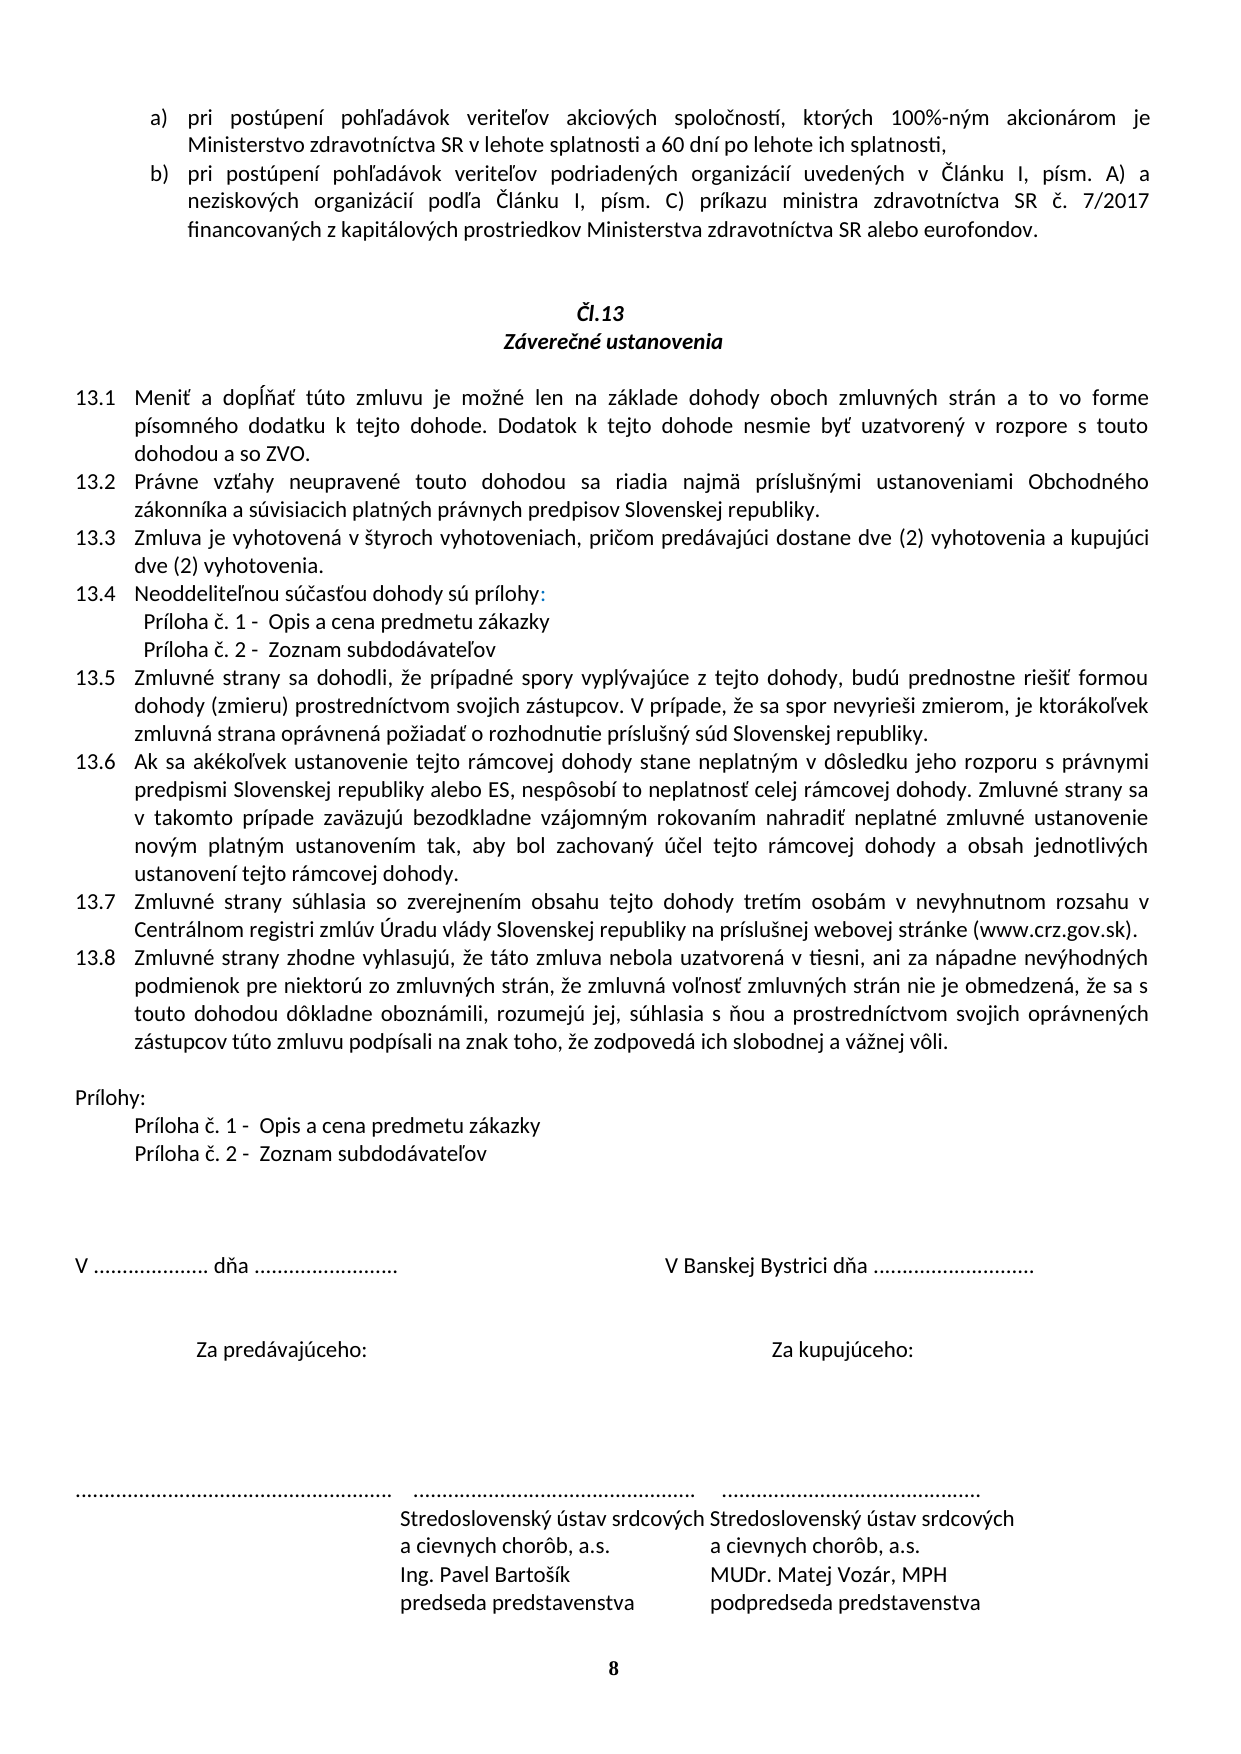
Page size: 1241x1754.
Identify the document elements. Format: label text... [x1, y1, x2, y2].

text Záverečné ustanovenia [112, 327, 1114, 355]
list Zmluvné strany zhodne vyhlasujú, že táto zmluva nebola uzatvorená v tiesni, ani za nápadne nevýhodných podmienok pre niektorú zo zmluvných strán, že zmluvná voľnosť zmluvných strán nie je obmedzená, že sa s touto dohodou dôkladne oboznámili, rozumejú jej, súhlasia s ňou a prostredníctvom svojich oprávnených zástupcov túto zmluvu podpísali na znak toho, že zodpovedá ich slobodnej a vážnej vôli. [75, 943, 1151, 1055]
text Za predávajúceho: Za kupujúceho: [75, 1336, 1152, 1363]
text a cievnych chorôb, a.s. a cievnych chorôb, a.s. [75, 1532, 1152, 1560]
list Zmluvné strany súhlasia so zverejnením obsahu tejto dohody tretím osobám v nevyhnutnom rozsahu v Centrálnom registri zmlúv Úradu vlády Slovenskej republiky na príslušnej webovej stránke (www.crz.gov.sk). [75, 887, 1151, 943]
text Ing. Pavel Bartošík MUDr. Matej Vozár, MPH [75, 1560, 1152, 1588]
list Právne vzťahy neupravené touto dohodou sa riadia najmä príslušnými ustanoveniami Obchodného zákonníka a súvisiacich platných právnych predpisov Slovenskej republiky. [75, 467, 1151, 523]
text Príloha č. 2 - Zoznam subdodávateľov [134, 1139, 1151, 1167]
list Zmluvné strany sa dohodli, že prípadné spory vyplývajúce z tejto dohody, budú prednostne riešiť formou dohody (zmieru) prostredníctvom svojich zástupcov. V prípade, že sa spor nevyrieši zmierom, je ktorákoľvek zmluvná strana oprávnená požiadať o rozhodnutie príslušný súd Slovenskej republiky. [75, 663, 1151, 747]
list Zmluva je vyhotovená v štyroch vyhotoveniach, pričom predávajúci dostane dve (2) vyhotovenia a kupujúci dve (2) vyhotovenia. [75, 523, 1151, 579]
text Stredoslovenský ústav srdcových Stredoslovenský ústav srdcových [75, 1504, 1152, 1532]
list pri postúpení pohľadávok veriteľov akciových spoločností, ktorých 100%-ným akcionárom je Ministerstvo zdravotníctva SR v lehote splatnosti a 60 dní po lehote ich splatnosti, [150, 103, 1152, 159]
list Neoddeliteľnou súčasťou dohody sú prílohy: [75, 579, 1151, 607]
text ....................................................... ................................................. ............................................. [75, 1476, 1152, 1504]
text predseda predstavenstva podpredseda predstavenstva [75, 1588, 1152, 1616]
list Meniť a dopĺňať túto zmluvu je možné len na základe dohody oboch zmluvných strán a to vo forme písomného dodatku k tejto dohode. Dodatok k tejto dohode nesmie byť uzatvorený v rozpore s touto dohodou a so ZVO. [75, 383, 1151, 467]
list Príloha č. 1 - Opis a cena predmetu zákazky [112, 607, 1151, 635]
list Príloha č. 2 - Zoznam subdodávateľov [112, 635, 1151, 663]
text Prílohy: [75, 1083, 1152, 1111]
list pri postúpení pohľadávok veriteľov podriadených organizácií uvedených v Článku I, písm. A) a neziskových organizácií podľa Článku I, písm. C) príkazu ministra zdravotníctva SR č. 7/2017 financovaných z kapitálových prostriedkov Ministerstva zdravotníctva SR alebo eurofondov. [150, 159, 1152, 243]
text Príloha č. 1 - Opis a cena predmetu zákazky [134, 1111, 1151, 1139]
text V .................... dňa ......................... V Banskej Bystrici dňa ............................ [75, 1251, 1152, 1279]
list Ak sa akékoľvek ustanovenie tejto rámcovej dohody stane neplatným v dôsledku jeho rozporu s právnymi predpismi Slovenskej republiky alebo ES, nespôsobí to neplatnosť celej rámcovej dohody. Zmluvné strany sa v takomto prípade zaväzujú bezodkladne vzájomným rokovaním nahradiť neplatné zmluvné ustanovenie novým platným ustanovením tak, aby bol zachovaný účel tejto rámcovej dohody a obsah jednotlivých ustanovení tejto rámcovej dohody. [75, 747, 1151, 887]
